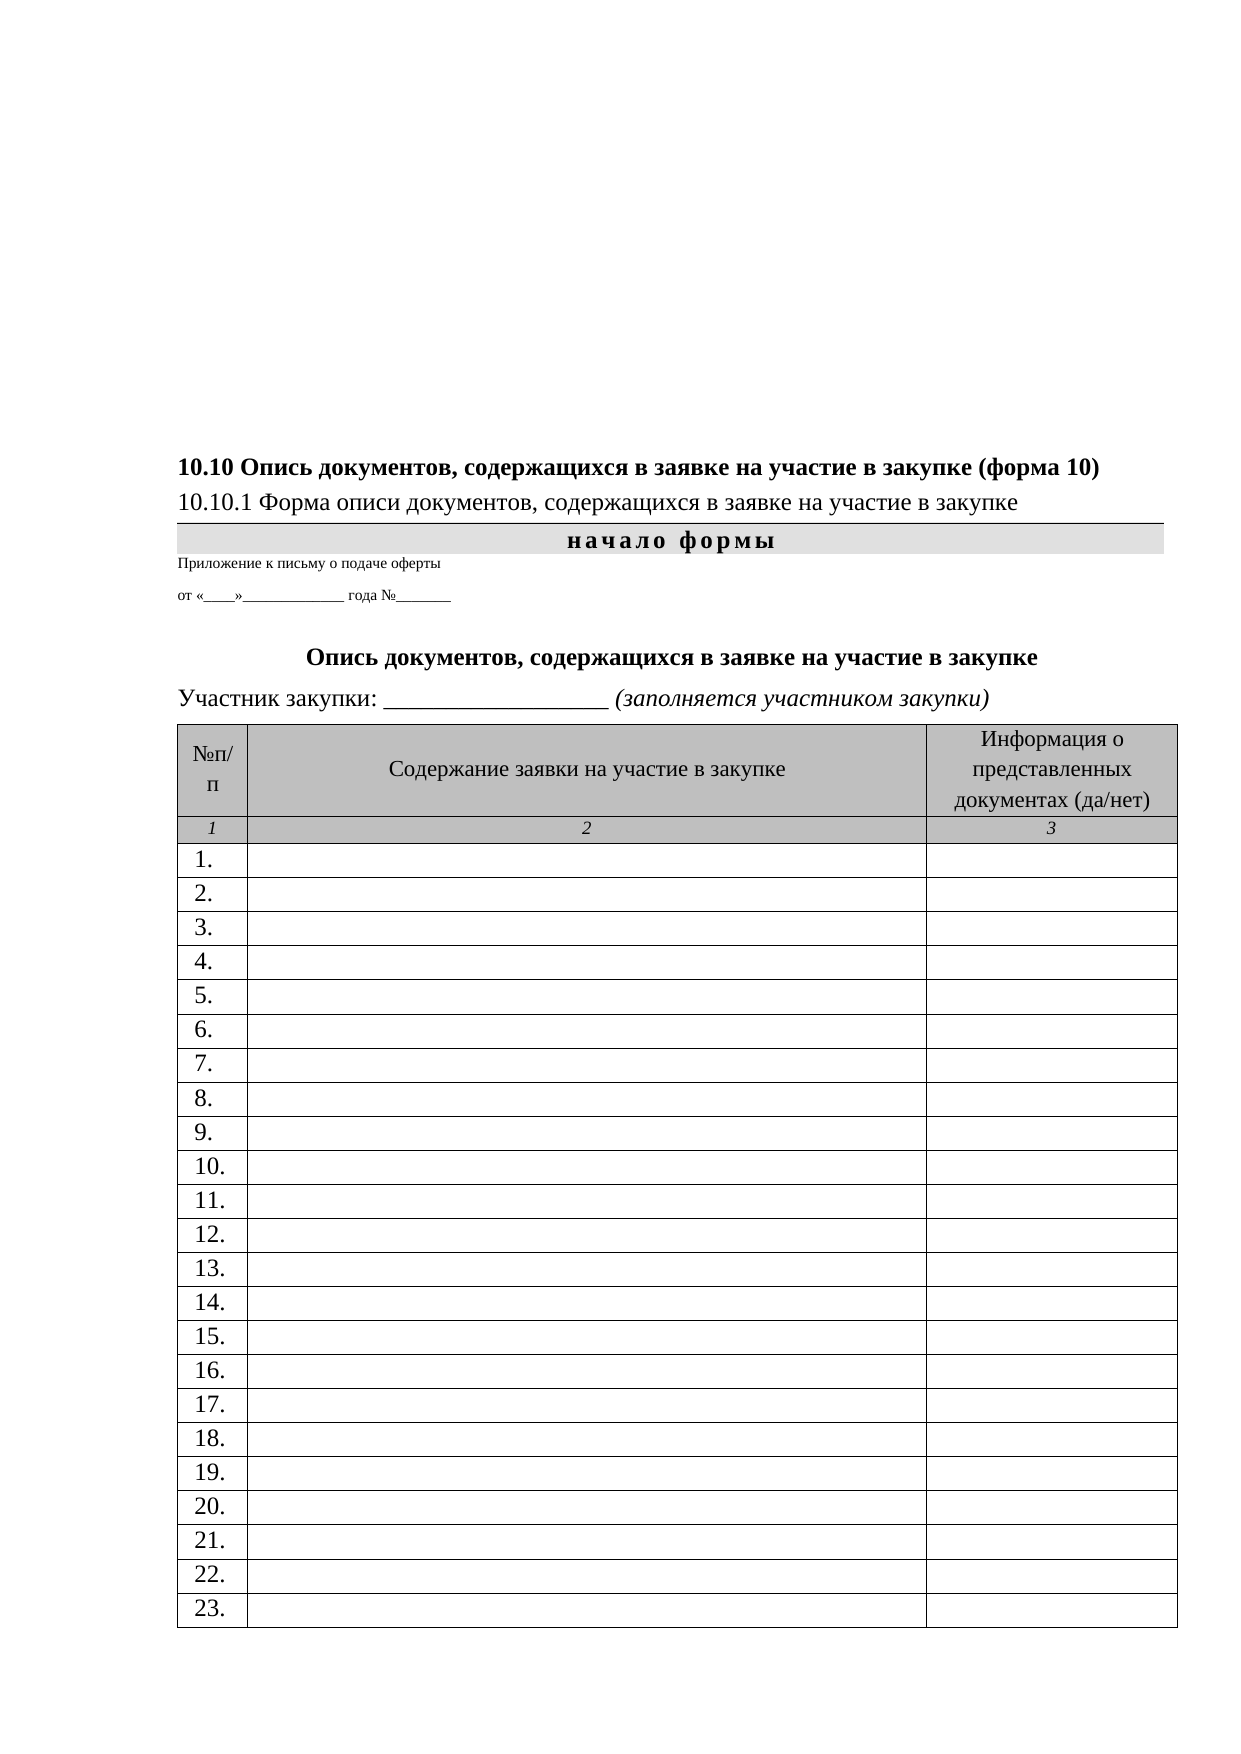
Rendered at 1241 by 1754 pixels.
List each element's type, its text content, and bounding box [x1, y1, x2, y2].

table_cell [248, 1321, 926, 1354]
table_cell [178, 1560, 247, 1592]
table_cell [178, 1253, 247, 1286]
table_cell [178, 1525, 247, 1558]
table_cell [248, 1423, 926, 1456]
text 10.10.1 Форма описи документов, содержащихся в заявке на участие в закупке [177, 487, 1167, 516]
text начало формы [177, 524, 1164, 554]
table_cell [248, 1594, 926, 1627]
table_cell [927, 1355, 1177, 1388]
table_cell [927, 1117, 1177, 1150]
table_cell [178, 1015, 247, 1047]
table_cell [248, 1049, 926, 1082]
table_cell [927, 1594, 1177, 1627]
table_cell [248, 1185, 926, 1218]
table_cell [248, 1389, 926, 1422]
table_cell [248, 946, 926, 979]
table_header Содержание заявки на участие в закупке [248, 725, 926, 816]
table_header Информация о представленных документах (да/нет) [927, 725, 1177, 816]
table_header №п/п [178, 725, 247, 816]
table_cell [927, 1389, 1177, 1422]
table_cell [178, 1355, 247, 1388]
table_cell [178, 1049, 247, 1082]
table_cell 1 [178, 817, 247, 843]
table_cell [248, 1151, 926, 1184]
table_cell [248, 912, 926, 945]
table_cell [178, 1321, 247, 1354]
table_cell [927, 1083, 1177, 1116]
table_cell [927, 1253, 1177, 1286]
table_cell [927, 1321, 1177, 1354]
table_cell [927, 980, 1177, 1013]
table_cell [178, 1389, 247, 1422]
table_cell [927, 844, 1177, 877]
table_cell [248, 1525, 926, 1558]
table_cell [178, 1491, 247, 1524]
table_cell [927, 912, 1177, 945]
table_cell [927, 1151, 1177, 1184]
table_cell [927, 1491, 1177, 1524]
table_cell 2 [248, 817, 926, 843]
table_cell [248, 1083, 926, 1116]
table_cell [178, 1287, 247, 1320]
table_cell [178, 946, 247, 979]
text 10.10 Опись документов, содержащихся в заявке на участие в закупке (форма 10) [177, 452, 1167, 481]
table_cell [927, 1457, 1177, 1490]
table_cell [178, 1594, 247, 1627]
table_cell [178, 1219, 247, 1252]
table_cell [178, 1185, 247, 1218]
table_cell [248, 1117, 926, 1150]
table_cell [178, 980, 247, 1013]
table_cell [927, 1185, 1177, 1218]
table_cell [248, 980, 926, 1013]
table_cell [927, 1525, 1177, 1558]
table_cell [178, 1083, 247, 1116]
table_cell 3 [927, 817, 1177, 843]
table_cell [248, 878, 926, 911]
table_cell [248, 1457, 926, 1490]
table_cell [927, 878, 1177, 911]
table_cell [178, 1423, 247, 1456]
table_cell [178, 1117, 247, 1150]
table_cell [927, 1423, 1177, 1456]
table_cell [178, 878, 247, 911]
table_cell [178, 912, 247, 945]
table_cell [178, 1151, 247, 1184]
table_cell [178, 844, 247, 877]
table_cell [927, 1560, 1177, 1592]
table_cell [248, 1253, 926, 1286]
text Опись документов, содержащихся в заявке на участие в закупке [177, 642, 1167, 670]
table_cell [248, 1287, 926, 1320]
table_cell [927, 1287, 1177, 1320]
table_cell [248, 1491, 926, 1524]
table_cell [927, 1015, 1177, 1047]
table_cell [927, 1049, 1177, 1082]
text Приложение к письму о подаче оферты от «____»_____________ года №_______ [177, 554, 1167, 617]
table_cell [248, 1015, 926, 1047]
table_cell [248, 1355, 926, 1388]
table_cell [927, 946, 1177, 979]
text Участник закупки: __________________ (заполняется участником закупки) [177, 683, 1167, 712]
table_cell [248, 1560, 926, 1592]
table_cell [248, 844, 926, 877]
table_cell [248, 1219, 926, 1252]
table_cell [927, 1219, 1177, 1252]
table_cell [178, 1457, 247, 1490]
